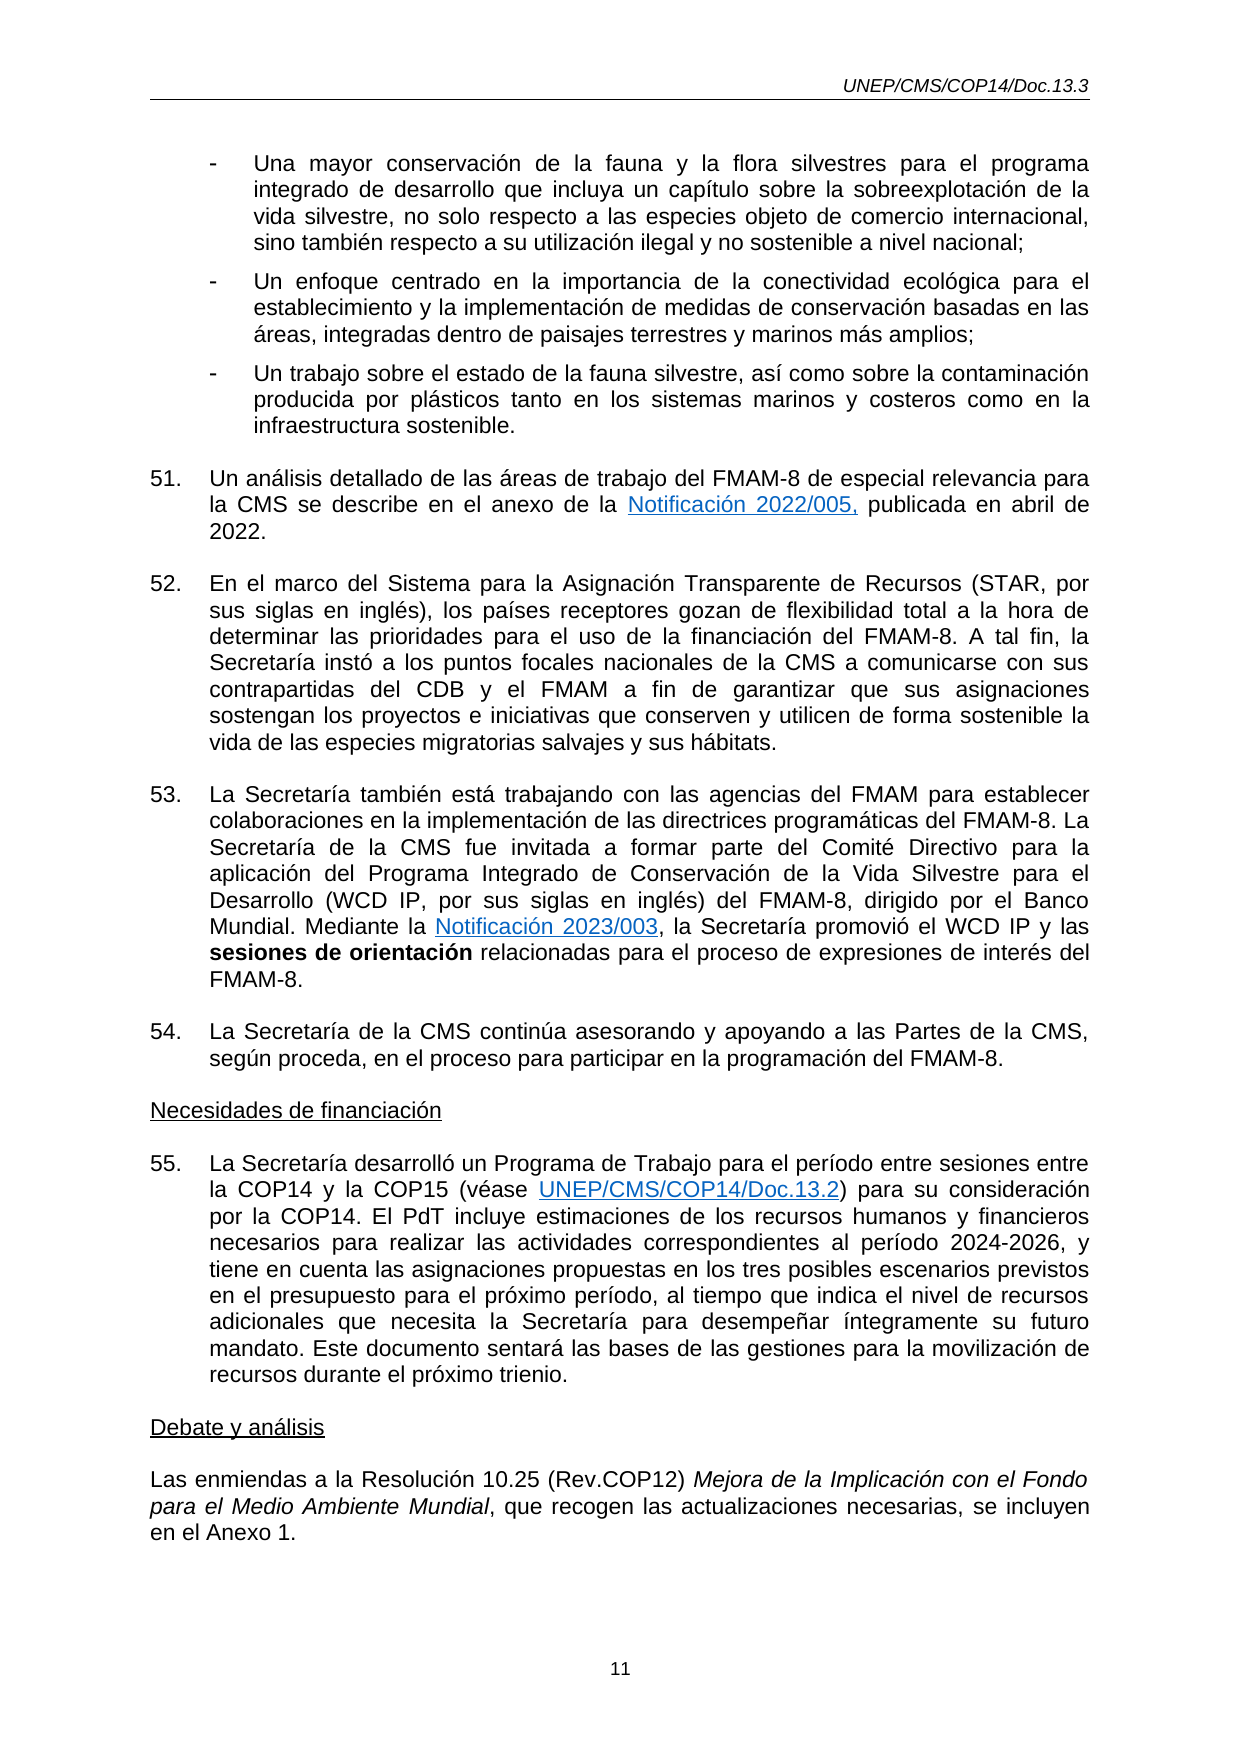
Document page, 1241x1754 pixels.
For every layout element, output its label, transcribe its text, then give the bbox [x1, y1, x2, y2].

list La Secretaría desarrolló un Programa de Trabajo para el período entre sesiones entre la COP14 y la COP15 (véase UNEP/CMS/COP14/Doc.13.2) para su consideración por la COP14. El PdT incluye estimaciones de los recursos humanos y financieros necesarios para realizar las actividades correspondientes al período 2024-2026, y tiene en cuenta las asignaciones propuestas en los tres posibles escenarios previstos en el presupuesto para el próximo período, al tiempo que indica el nivel de recursos adicionales que necesita la Secretaría para desempeñar íntegramente su futuro mandato. Este documento sentará las bases de las gestiones para la movilización de recursos durante el próximo trienio. [150, 1150, 1090, 1387]
list Un análisis detallado de las áreas de trabajo del FMAM-8 de especial relevancia para la CMS se describe en el anexo de la Notificación 2022/005, publicada en abril de 2022. [150, 465, 1090, 544]
list Una mayor conservación de la fauna y la flora silvestres para el programa integrado de desarrollo que incluya un capítulo sobre la sobreexplotación de la vida silvestre, no solo respecto a las especies objeto de comercio internacional, sino también respecto a su utilización ilegal y no sostenible a nivel nacional; [209, 150, 1090, 255]
list Un trabajo sobre el estado de la fauna silvestre, así como sobre la contaminación producida por plásticos tanto en los sistemas marinos y costeros como en la infraestructura sostenible. [209, 359, 1090, 438]
text Necesidades de financiación [150, 1097, 1090, 1124]
text Debate y análisis [150, 1414, 1090, 1440]
list En el marco del Sistema para la Asignación Transparente de Recursos (STAR, por sus siglas en inglés), los países receptores gozan de flexibilidad total a la hora de determinar las prioridades para el uso de la financiación del FMAM-8. A tal fin, la Secretaría instó a los puntos focales nacionales de la CMS a comunicarse con sus contrapartidas del CDB y el FMAM a fin de garantizar que sus asignaciones sostengan los proyectos e iniciativas que conserven y utilicen de forma sostenible la vida de las especies migratorias salvajes y sus hábitats. [150, 570, 1090, 755]
list Un enfoque centrado en la importancia de la conectividad ecológica para el establecimiento y la implementación de medidas de conservación basadas en las áreas, integradas dentro de paisajes terrestres y marinos más amplios; [209, 268, 1090, 347]
text Las enmiendas a la Resolución 10.25 (Rev.COP12) Mejora de la Implicación con el Fondo para el Medio Ambiente Mundial, que recogen las actualizaciones necesarias, se incluyen en el Anexo 1. [150, 1466, 1090, 1545]
list La Secretaría de la CMS continúa asesorando y apoyando a las Partes de la CMS, según proceda, en el proceso para participar en la programación del FMAM-8. [150, 1018, 1090, 1071]
list La Secretaría también está trabajando con las agencias del FMAM para establecer colaboraciones en la implementación de las directrices programáticas del FMAM-8. La Secretaría de la CMS fue invitada a formar parte del Comité Directivo para la aplicación del Programa Integrado de Conservación de la Vida Silvestre para el Desarrollo (WCD IP, por sus siglas en inglés) del FMAM-8, dirigido por el Banco Mundial. Mediante la Notificación 2023/003, la Secretaría promovió el WCD IP y las sesiones de orientación relacionadas para el proceso de expresiones de interés del FMAM-8. [150, 781, 1090, 992]
